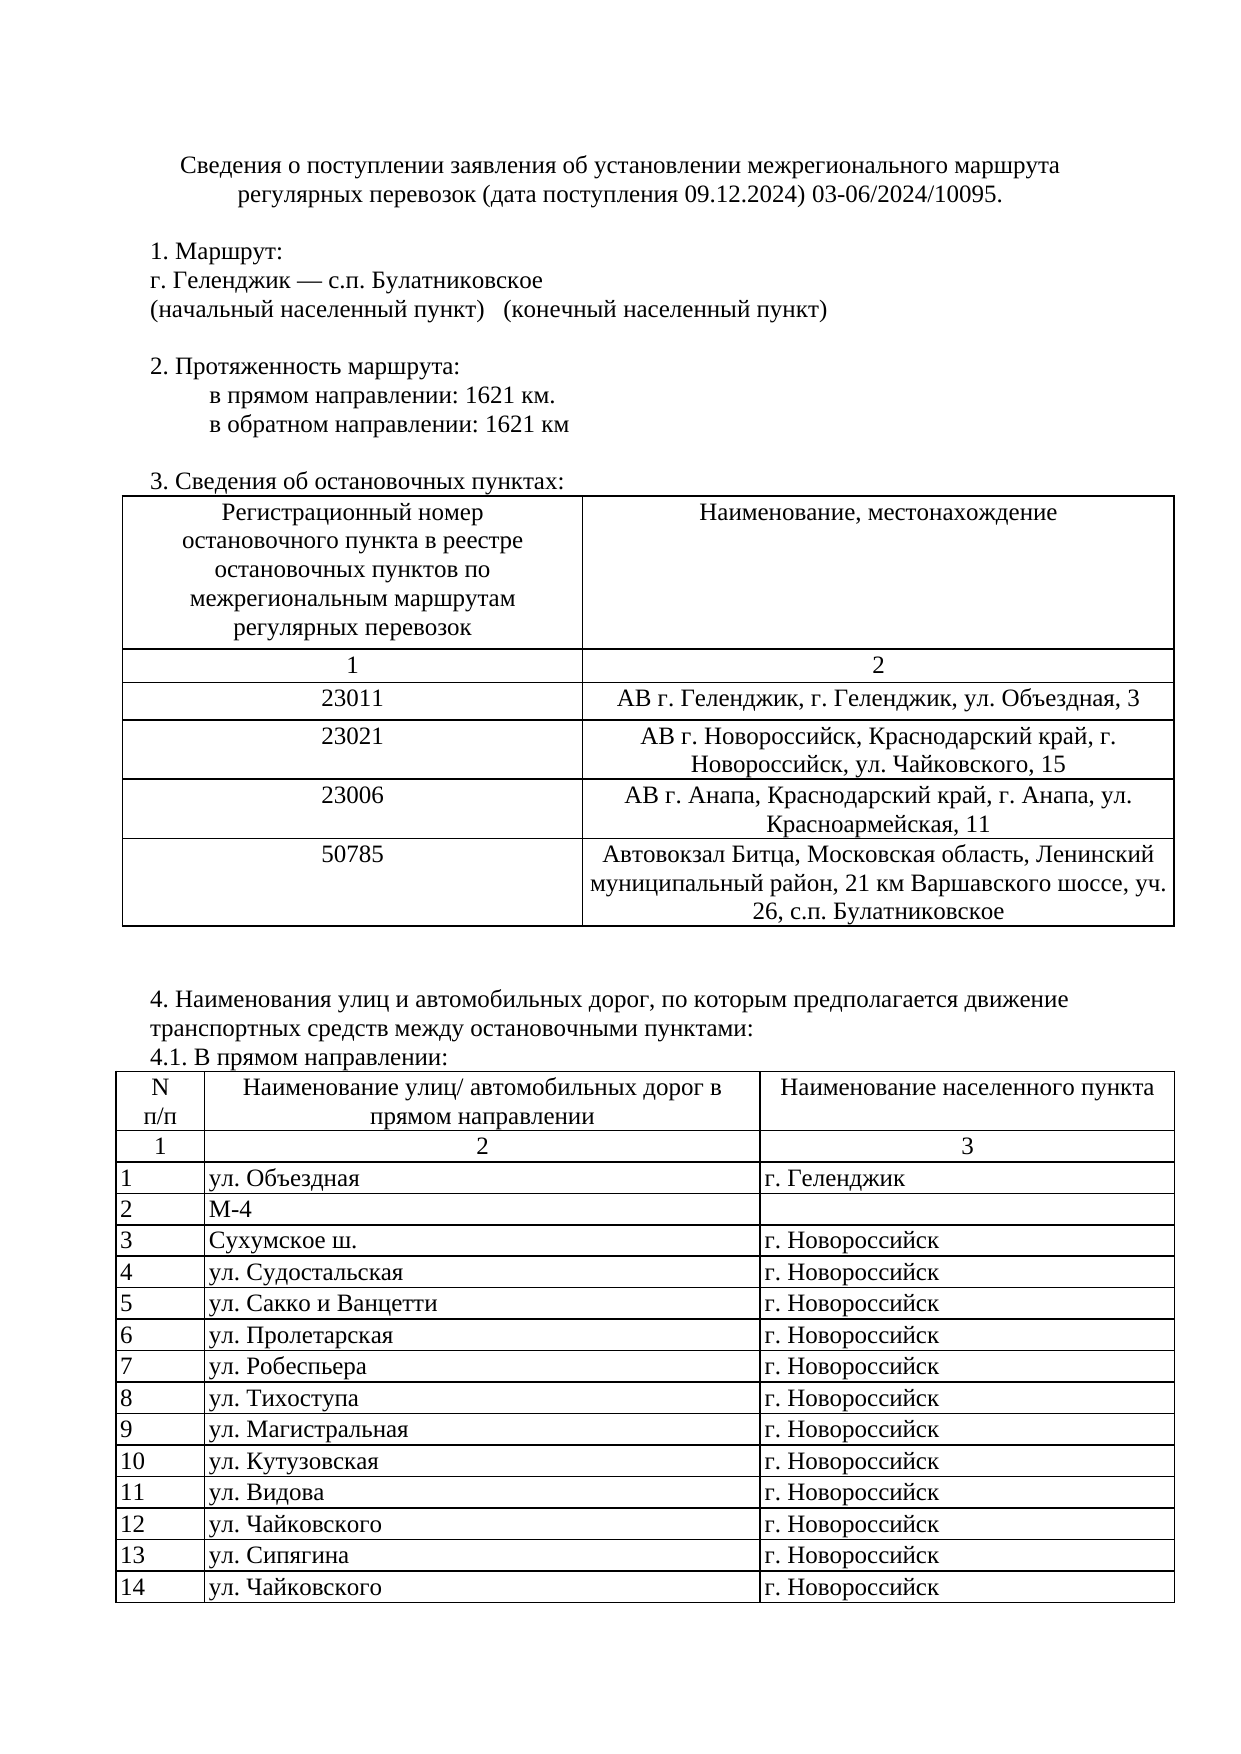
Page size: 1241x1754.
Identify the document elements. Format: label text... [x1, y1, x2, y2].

text 3. Сведения об остановочных пунктах: [150, 466, 1090, 495]
table_cell г. Новороссийск [761, 1477, 1174, 1507]
table_cell 23011 [123, 683, 582, 719]
table_cell г. Новороссийск [761, 1414, 1174, 1444]
table_cell ул. Судостальская [205, 1257, 759, 1287]
text 4.1. В прямом направлении: [150, 1042, 1090, 1071]
table_header Регистрационный номер остановочного пункта в реестре остановочных пунктов по межрегиональным маршрутам регулярных перевозок [123, 497, 582, 648]
table_cell 12 [117, 1509, 204, 1538]
table_cell 23021 [123, 721, 582, 778]
table_cell 3 [117, 1226, 204, 1255]
table_header N п/п [117, 1072, 204, 1129]
table_cell г. Новороссийск [761, 1288, 1174, 1318]
table_cell 1 [117, 1163, 204, 1192]
table_cell 7 [117, 1351, 204, 1381]
table_cell г. Новороссийск [761, 1320, 1174, 1350]
table_cell [761, 1194, 1174, 1224]
table_cell ул. Магистральная [205, 1414, 759, 1444]
table_header Наименование, местонахождение [583, 497, 1173, 648]
text Сведения о поступлении заявления об установлении межрегионального маршрута регулярных перевозок (дата поступления 09.12.2024) 03-06/2024/10095. [150, 150, 1090, 207]
table_cell г. Новороссийск [761, 1509, 1174, 1538]
table_cell ул. Сипягина [205, 1540, 759, 1570]
table_cell г. Новороссийск [761, 1383, 1174, 1413]
table_cell ул. Чайковского [205, 1509, 759, 1538]
table_cell 10 [117, 1446, 204, 1476]
table_cell 2 [205, 1131, 759, 1161]
table_cell 3 [761, 1131, 1174, 1161]
text г. Геленджик — с.п. Булатниковское [150, 265, 1090, 294]
table_cell 5 [117, 1288, 204, 1318]
table_cell 4 [117, 1257, 204, 1287]
table_cell г. Новороссийск [761, 1446, 1174, 1476]
table_cell 8 [117, 1383, 204, 1413]
table_cell ул. Пролетарская [205, 1320, 759, 1350]
table_cell ул. Тихоступа [205, 1383, 759, 1413]
text 1. Маршрут: [150, 236, 1090, 265]
table_cell Сухумское ш. [205, 1226, 759, 1255]
table_cell ул. Кутузовская [205, 1446, 759, 1476]
table_cell 2 [583, 650, 1173, 681]
table_cell 11 [117, 1477, 204, 1507]
table_cell ул. Объездная [205, 1163, 759, 1192]
table_cell г. Новороссийск [761, 1572, 1174, 1601]
table_cell г. Новороссийск [761, 1257, 1174, 1287]
text в обратном направлении: 1621 км [150, 409, 1090, 437]
text 4. Наименования улиц и автомобильных дорог, по которым предполагается движение транспортных средств между остановочными пунктами: [150, 984, 1090, 1042]
table_cell 9 [117, 1414, 204, 1444]
table_header Наименование населенного пункта [761, 1072, 1174, 1129]
table_cell АВ г. Анапа, Краснодарский край, г. Анапа, ул. Красноармейская, 11 [583, 780, 1173, 837]
table_cell 50785 [123, 839, 582, 925]
table_cell 13 [117, 1540, 204, 1570]
table_header Наименование улиц/ автомобильных дорог в прямом направлении [205, 1072, 759, 1129]
table_cell Автовокзал Битца, Московская область, Ленинский муниципальный район, 21 км Варшавского шоссе, уч. 26, с.п. Булатниковское [583, 839, 1173, 925]
table_cell г. Новороссийск [761, 1351, 1174, 1381]
table_cell 23006 [123, 780, 582, 837]
table_cell АВ г. Новороссийск, Краснодарский край, г. Новороссийск, ул. Чайковского, 15 [583, 721, 1173, 778]
text в прямом направлении: 1621 км. [150, 380, 1090, 409]
table_cell ул. Видова [205, 1477, 759, 1507]
table_cell М-4 [205, 1194, 759, 1224]
table_cell ул. Сакко и Ванцетти [205, 1288, 759, 1318]
table_cell г. Новороссийск [761, 1226, 1174, 1255]
table_cell 14 [117, 1572, 204, 1601]
table_cell АВ г. Геленджик, г. Геленджик, ул. Объездная, 3 [583, 683, 1173, 719]
text (начальный населенный пункт) (конечный населенный пункт) [150, 294, 1090, 322]
table_cell г. Геленджик [761, 1163, 1174, 1192]
table_cell ул. Робеспьера [205, 1351, 759, 1381]
table_cell ул. Чайковского [205, 1572, 759, 1601]
table_cell г. Новороссийск [761, 1540, 1174, 1570]
table_cell 2 [117, 1194, 204, 1224]
table_cell 1 [123, 650, 582, 681]
table_cell 1 [117, 1131, 204, 1161]
text 2. Протяженность маршрута: [150, 351, 1090, 380]
table_cell 6 [117, 1320, 204, 1350]
